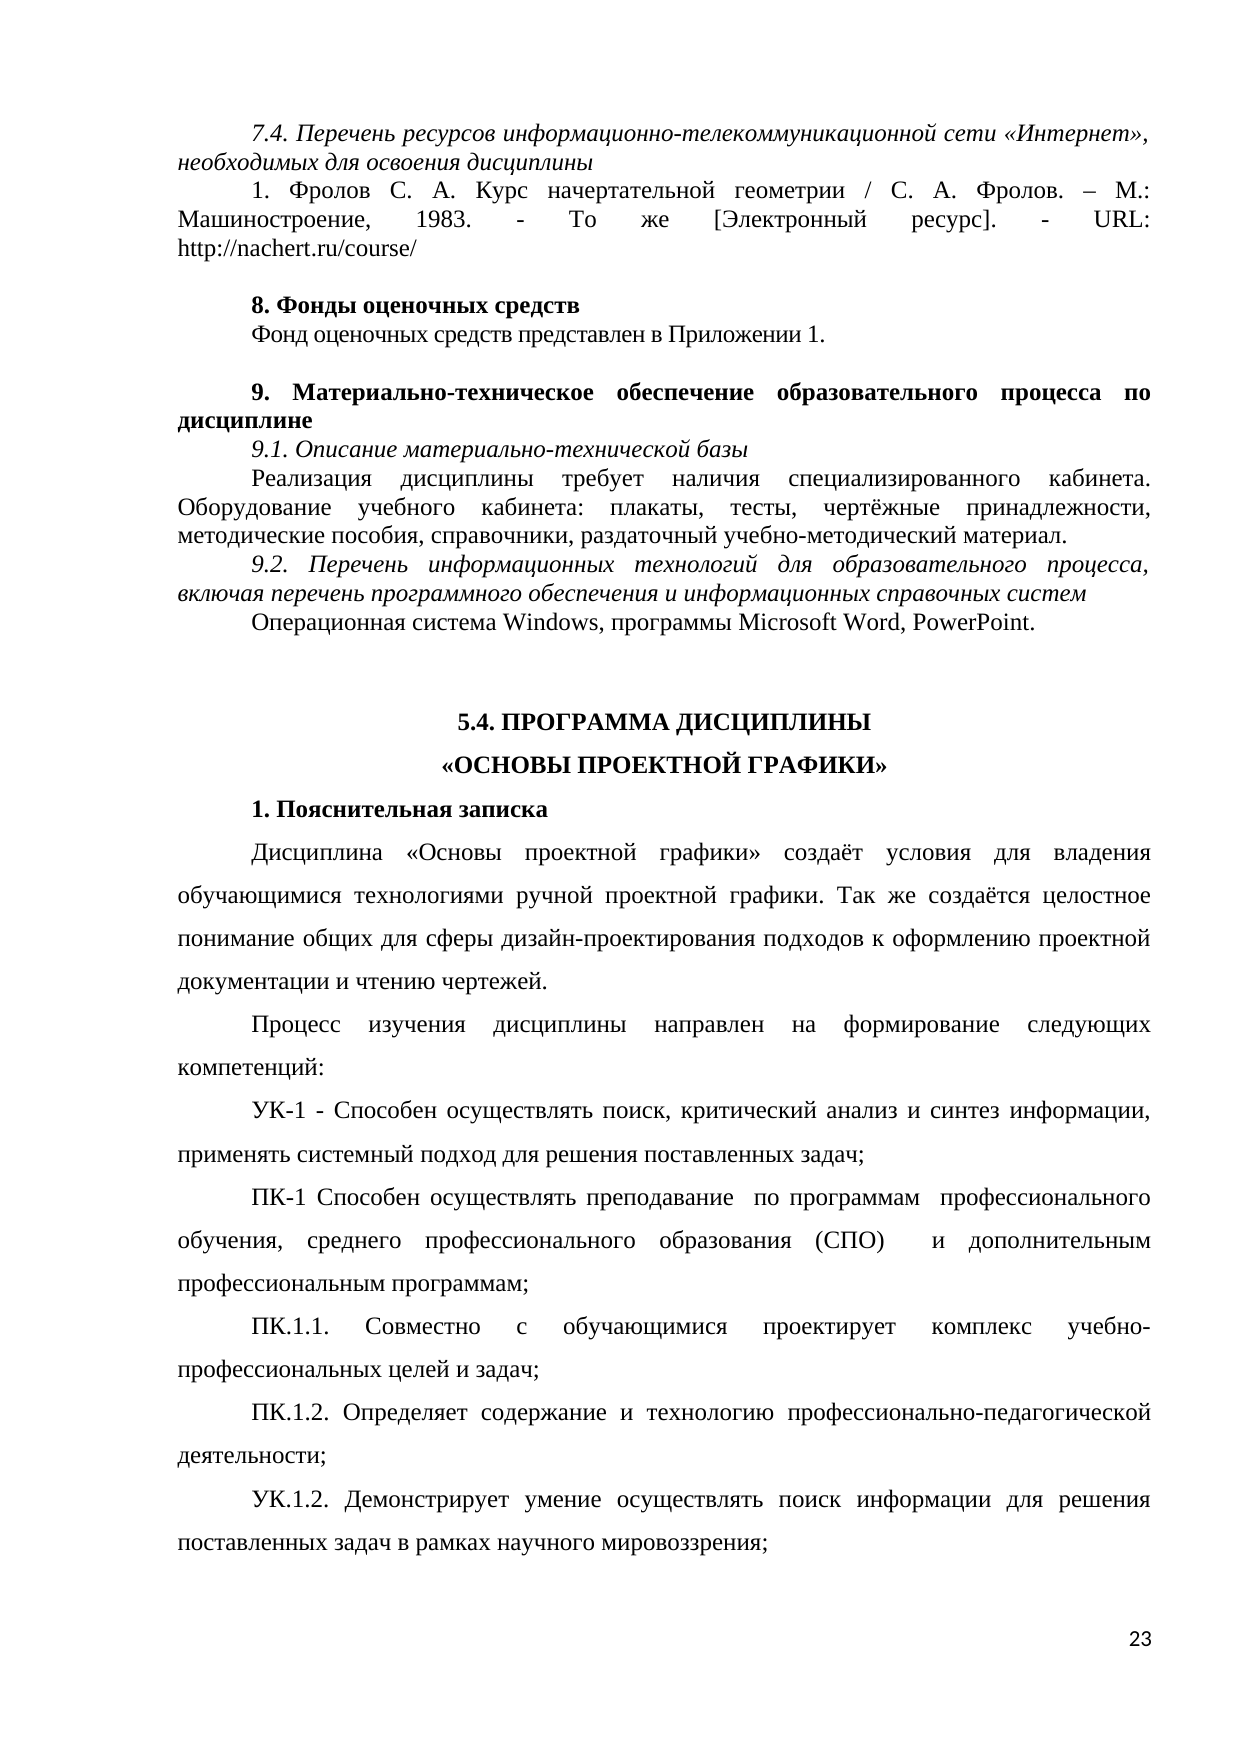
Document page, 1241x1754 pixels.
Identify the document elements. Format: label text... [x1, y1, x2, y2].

text ПК.1.2. Определяет содержание и технологию профессионально-педагогической деятельности; [177, 1397, 1152, 1469]
text УК.1.2. Демонстрирует умение осуществлять поиск информации для решения поставленных задач в рамках научного мировоззрения; [177, 1484, 1152, 1556]
text 7.4. Перечень ресурсов информационно-телекоммуникационной сети «Интернет», необходимых для освоения дисциплины [177, 118, 1152, 176]
text 9. Материально-техническое обеспечение образовательного процесса по дисциплине [177, 377, 1152, 434]
text ПК.1.1. Совместно с обучающимися проектирует комплекс учебно- профессиональных целей и задач; [177, 1311, 1152, 1383]
text ПК-1 Способен осуществлять преподавание по программам профессионального обучения, среднего профессионального образования (СПО) и дополнительным профессиональным программам; [177, 1182, 1152, 1297]
text Операционная система Windows, программы Microsoft Word, PowerPoint. [177, 607, 1152, 636]
text 8. Фонды оценочных средств [177, 291, 1152, 319]
text 9.2. Перечень информационных технологий для образовательного процесса, включая перечень программного обеспечения и информационных справочных систем [177, 549, 1152, 607]
text 1. Пояснительная записка [177, 794, 1152, 822]
text Процесс изучения дисциплины направлен на формирование следующих компетенций: [177, 1009, 1152, 1081]
text УК-1 - Способен осуществлять поиск, критический анализ и синтез информации, применять системный подход для решения поставленных задач; [177, 1096, 1152, 1167]
text Дисциплина «Основы проектной графики» создаёт условия для владения обучающимися технологиями ручной проектной графики. Так же создаётся целостное понимание общих для сферы дизайн-проектирования подходов к оформлению проектной документации и чтению чертежей. [177, 837, 1152, 995]
text 9.1. Описание материально-технической базы [177, 434, 1152, 463]
text Реализация дисциплины требует наличия специализированного кабинета. Оборудование учебного кабинета: плакаты, тесты, чертёжные принадлежности, методические пособия, справочники, раздаточный учебно-методический материал. [177, 463, 1152, 549]
text 1. Фролов С. А. Курс начертательной геометрии / С. А. Фролов. – М.: Машиностроение, 1983. - То же [Электронный ресурс]. - URL: http://nachert.ru/course/ [177, 176, 1152, 262]
text Фонд оценочных средств представлен в Приложении 1. [177, 319, 1152, 348]
text 5.4. ПРОГРАММА ДИСЦИПЛИНЫ [177, 707, 1152, 736]
text «ОСНОВЫ ПРОЕКТНОЙ ГРАФИКИ» [177, 751, 1152, 779]
